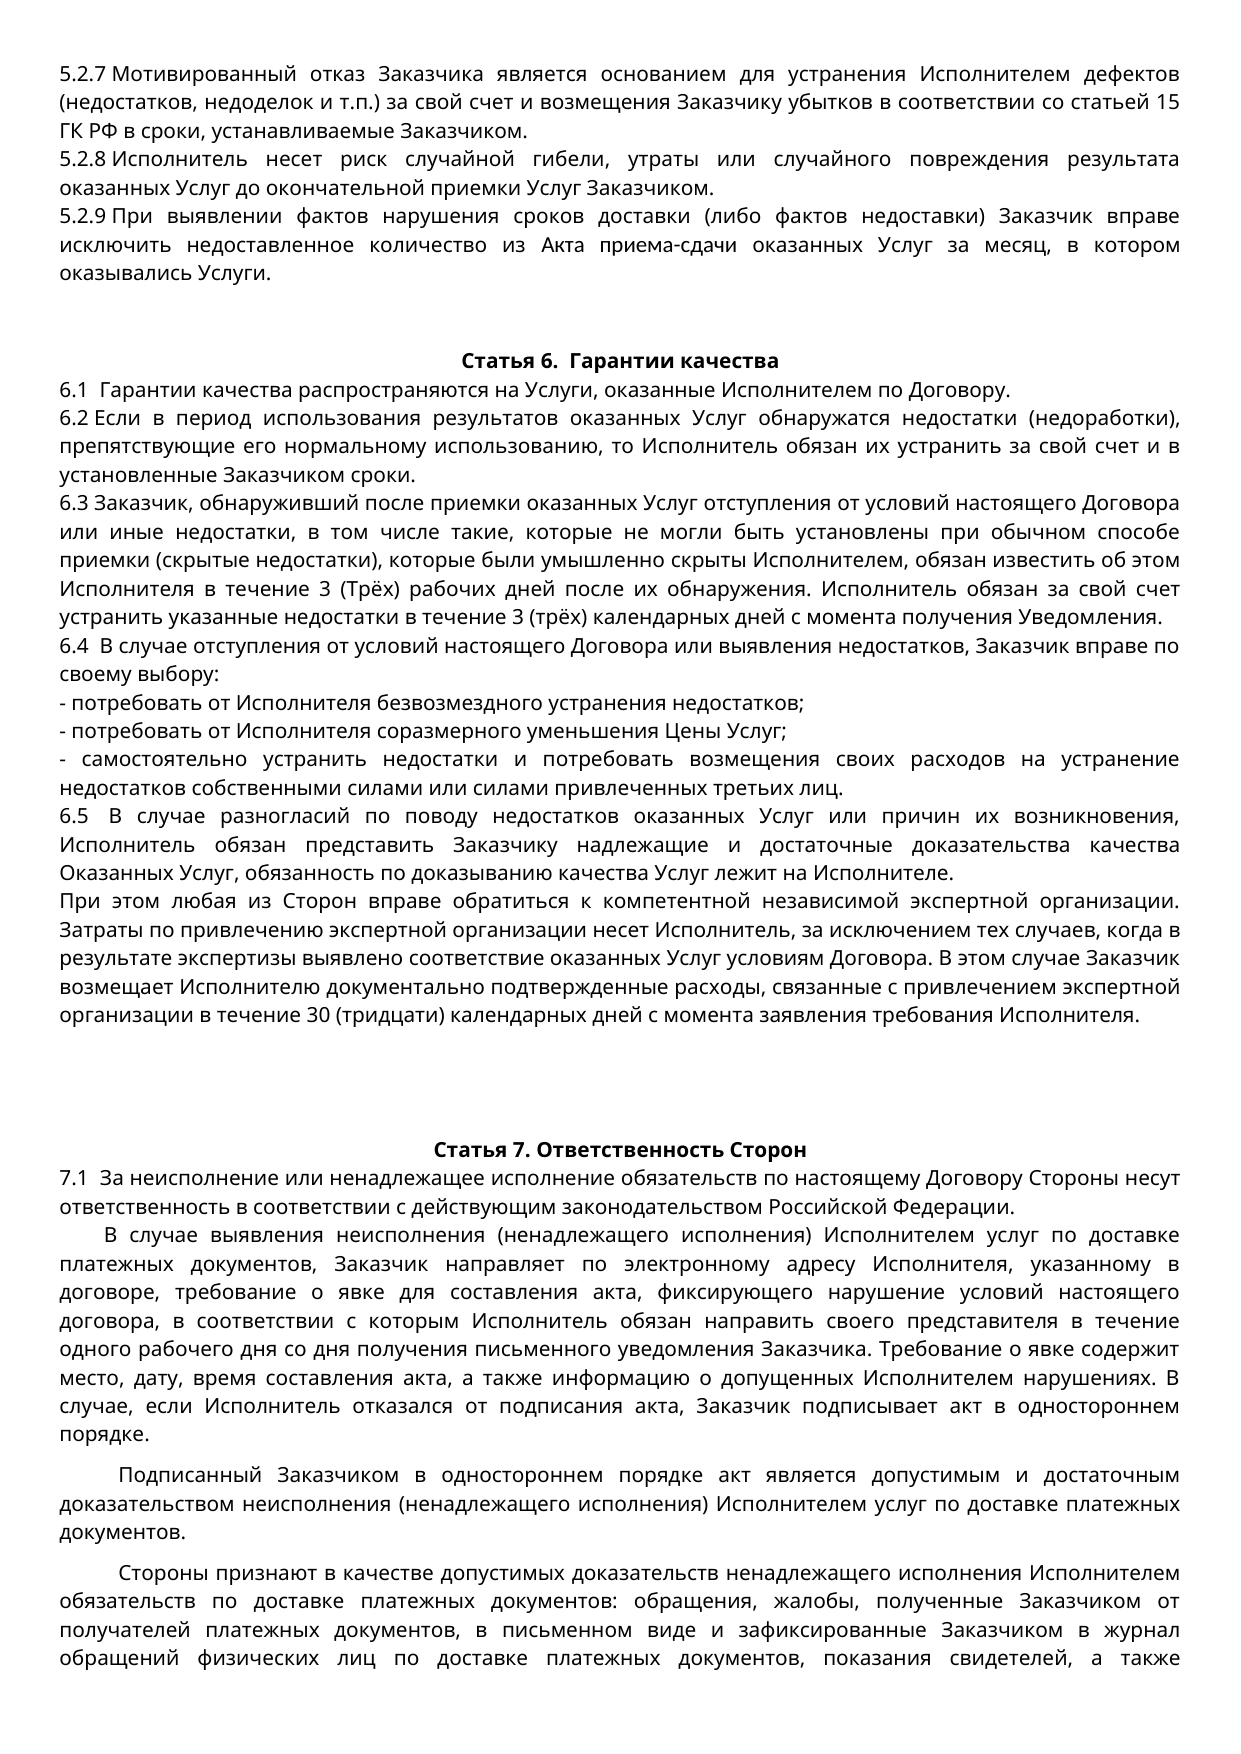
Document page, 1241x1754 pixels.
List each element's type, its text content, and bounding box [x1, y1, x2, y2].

text - потребовать от Исполнителя соразмерного уменьшения Цены Услуг; [59, 716, 1181, 744]
list При выявлении фактов нарушения сроков доставки (либо фактов недоставки) Заказчик вправе исключить недоставленное количество из Акта приема-сдачи оказанных Услуг за месяц, в котором оказывались Услуги. [59, 201, 1181, 287]
list Мотивированный отказ Заказчика является основанием для устранения Исполнителем дефектов (недостатков, недоделок и т.п.) за свой счет и возмещения Заказчику убытков в соответствии со статьей 15 ГК РФ в сроки, устанавливаемые Заказчиком. [59, 59, 1181, 144]
list Гарантии качества [59, 346, 1181, 375]
list Заказчик, обнаруживший после приемки оказанных Услуг отступления от условий настоящего Договора или иные недостатки, в том числе такие, которые не могли быть установлены при обычном способе приемки (скрытые недостатки), которые были умышленно скрыты Исполнителем, обязан известить об этом Исполнителя в течение 3 (Трёх) рабочих дней после их обнаружения. Исполнитель обязан за свой счет устранить указанные недостатки в течение 3 (трёх) календарных дней с момента получения Уведомления. [59, 488, 1181, 631]
list Исполнитель несет риск случайной гибели, утраты или случайного повреждения результата оказанных Услуг до окончательной приемки Услуг Заказчиком. [59, 144, 1181, 201]
text - самостоятельно устранить недостатки и потребовать возмещения своих расходов на устранение недостатков собственными силами или силами привлеченных третьих лиц. [59, 744, 1181, 801]
list Если в период использования результатов оказанных Услуг обнаружатся недостатки (недоработки), препятствующие его нормальному использованию, то Исполнитель обязан их устранить за свой счет и в установленные Заказчиком сроки. [59, 403, 1181, 488]
list Гарантии качества распространяются на Услуги, оказанные Исполнителем по Договору. [59, 375, 1181, 403]
text Подписанный Заказчиком в одностороннем порядке акт является допустимым и достаточным доказательством неисполнения (ненадлежащего исполнения) Исполнителем услуг по доставке платежных документов. [59, 1460, 1181, 1546]
list Ответственность Сторон [59, 1135, 1181, 1163]
list В случае разногласий по поводу недостатков оказанных Услуг или причин их возникновения, Исполнитель обязан представить Заказчику надлежащие и достаточные доказательства качества Оказанных Услуг, обязанность по доказыванию качества Услуг лежит на Исполнителе. [59, 801, 1181, 887]
text - потребовать от Исполнителя безвозмездного устранения недостатков; [59, 688, 1181, 716]
text При этом любая из Сторон вправе обратиться к компетентной независимой экспертной организации. Затраты по привлечению экспертной организации несет Исполнитель, за исключением тех случаев, когда в результате экспертизы выявлено соответствие оказанных Услуг условиям Договора. В этом случае Заказчик возмещает Исполнителю документально подтвержденные расходы, связанные с привлечением экспертной организации в течение 30 (тридцати) календарных дней с момента заявления требования Исполнителя. [59, 887, 1181, 1029]
text В случае выявления неисполнения (ненадлежащего исполнения) Исполнителем услуг по доставке платежных документов, Заказчик направляет по электронному адресу Исполнителя, указанному в договоре, требование о явке для составления акта, фиксирующего нарушение условий настоящего договора, в соответствии с которым Исполнитель обязан направить своего представителя в течение одного рабочего дня со дня получения письменного уведомления Заказчика. Требование о явке содержит место, дату, время составления акта, а также информацию о допущенных Исполнителем нарушениях. В случае, если Исполнитель отказался от подписания акта, Заказчик подписывает акт в одностороннем порядке. [59, 1220, 1181, 1448]
list В случае отступления от условий настоящего Договора или выявления недостатков, Заказчик вправе по своему выбору: [59, 631, 1181, 688]
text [59, 1558, 1181, 1672]
list За неисполнение или ненадлежащее исполнение обязательств по настоящему Договору Стороны несут ответственность в соответствии с действующим законодательством Российской Федерации. [59, 1163, 1181, 1220]
